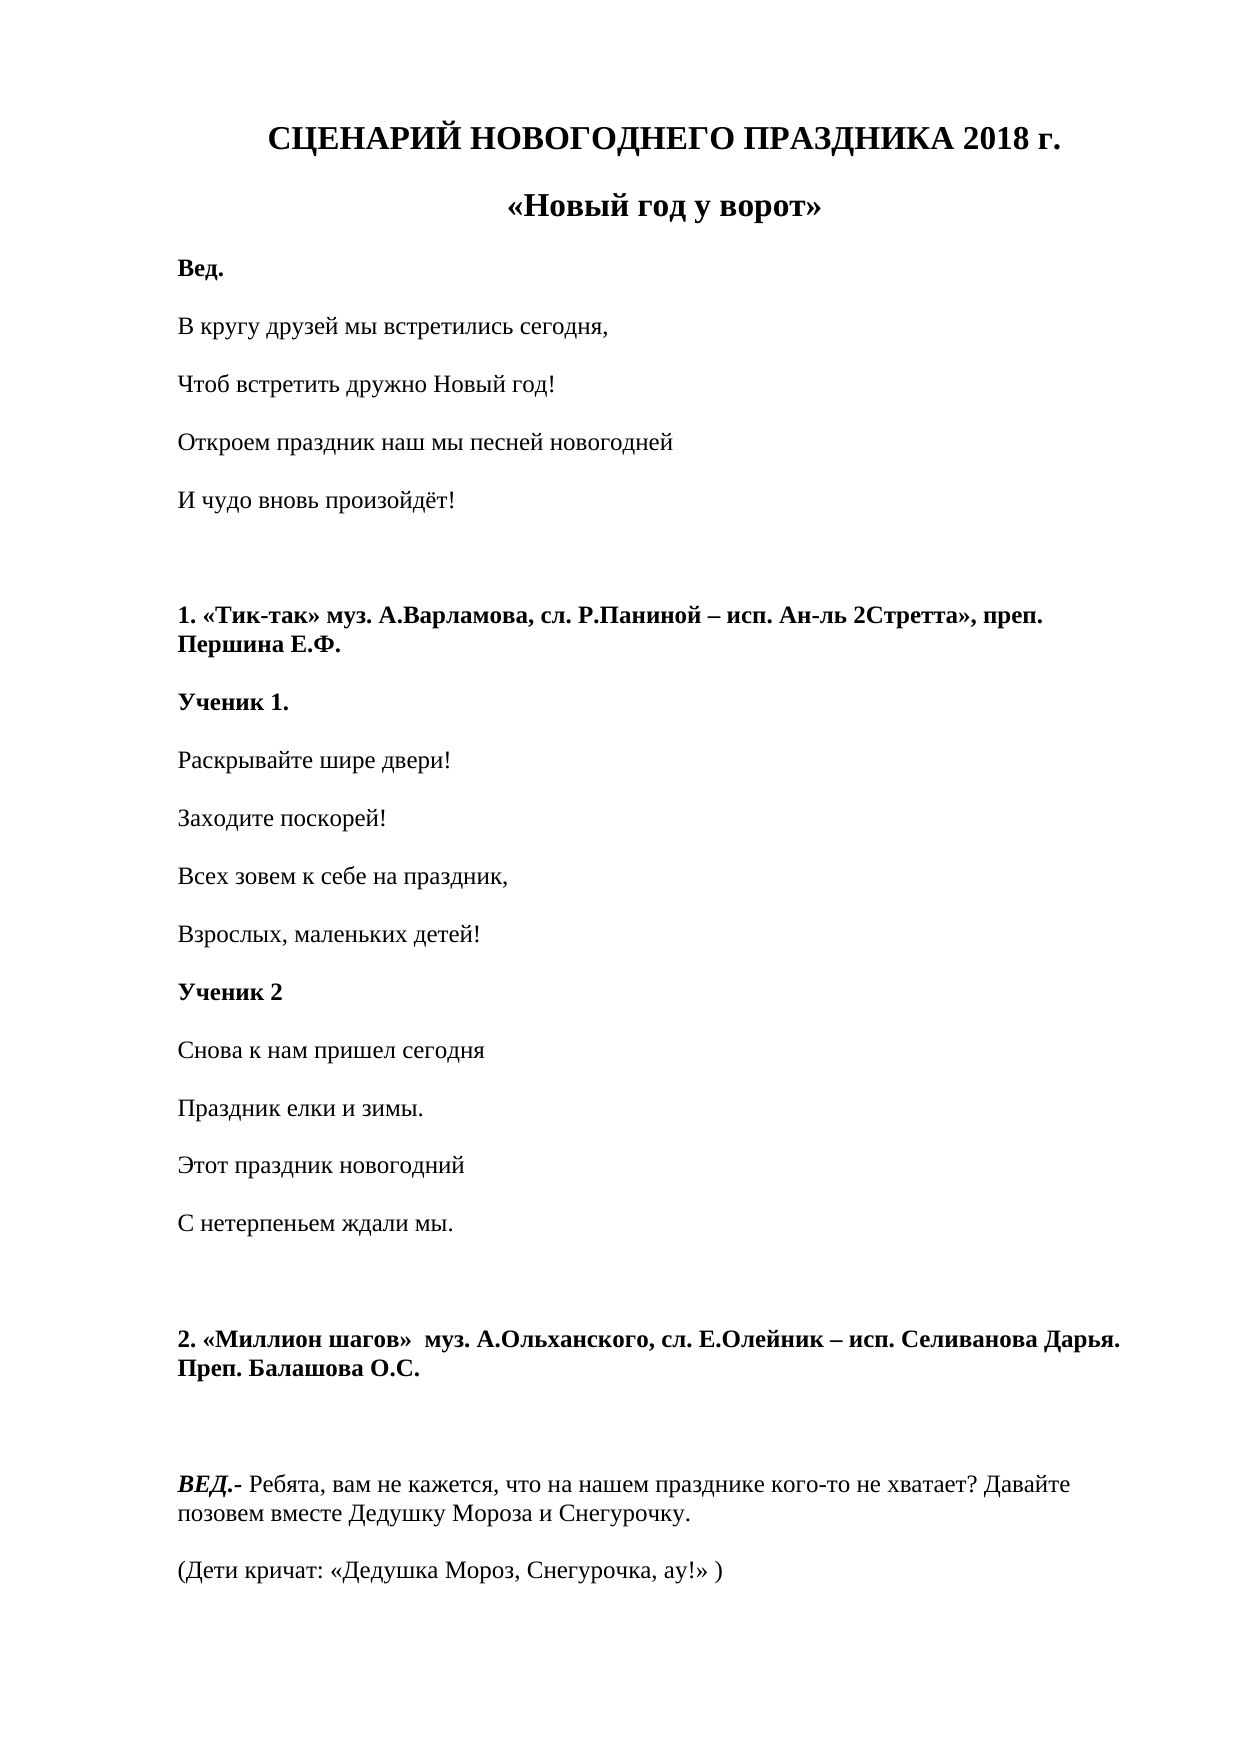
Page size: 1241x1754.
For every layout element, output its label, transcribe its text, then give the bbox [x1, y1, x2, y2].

text Раскрывайте шире двери! [177, 745, 1152, 774]
text Всех зовем к себе на праздник, [177, 861, 1152, 890]
text Этот праздник новогодний [177, 1151, 1152, 1179]
text СЦЕНАРИЙ НОВОГОДНЕГО ПРАЗДНИКА 2018 г. [177, 118, 1152, 156]
text С нетерпеньем ждали мы. [177, 1208, 1152, 1237]
text И чудо вновь произойдёт! [177, 485, 1152, 513]
text ВЕД.- Ребята, вам не кажется, что на нашем празднике кого-то не хватает? Давайте позовем вместе Дедушку Мороза и Снегурочку. [177, 1469, 1152, 1526]
text Взрослых, маленьких детей! [177, 919, 1152, 948]
text Откроем праздник наш мы песней новогодней [177, 427, 1152, 456]
text Заходите поскорей! [177, 803, 1152, 832]
text (Дети кричат: «Дедушка Мороз, Снегурочка, ау!» ) [177, 1556, 1152, 1584]
text «Новый год у ворот» [177, 186, 1152, 224]
text 1. «Тик-так» муз. А.Варламова, сл. Р.Паниной – исп. Ан-ль 2Стретта», преп. Першина Е.Ф. [177, 601, 1152, 658]
text Снова к нам пришел сегодня [177, 1035, 1152, 1063]
text Праздник елки и зимы. [177, 1093, 1152, 1121]
text Ученик 2 [177, 977, 1152, 1006]
text В кругу друзей мы встретились сегодня, [177, 311, 1152, 340]
text Вед. [177, 253, 1152, 282]
text 2. «Миллион шагов» муз. А.Ольханского, сл. Е.Олейник – исп. Селиванова Дарья. Преп. Балашова О.С. [177, 1324, 1152, 1382]
text Чтоб встретить дружно Новый год! [177, 369, 1152, 398]
text Ученик 1. [177, 687, 1152, 716]
